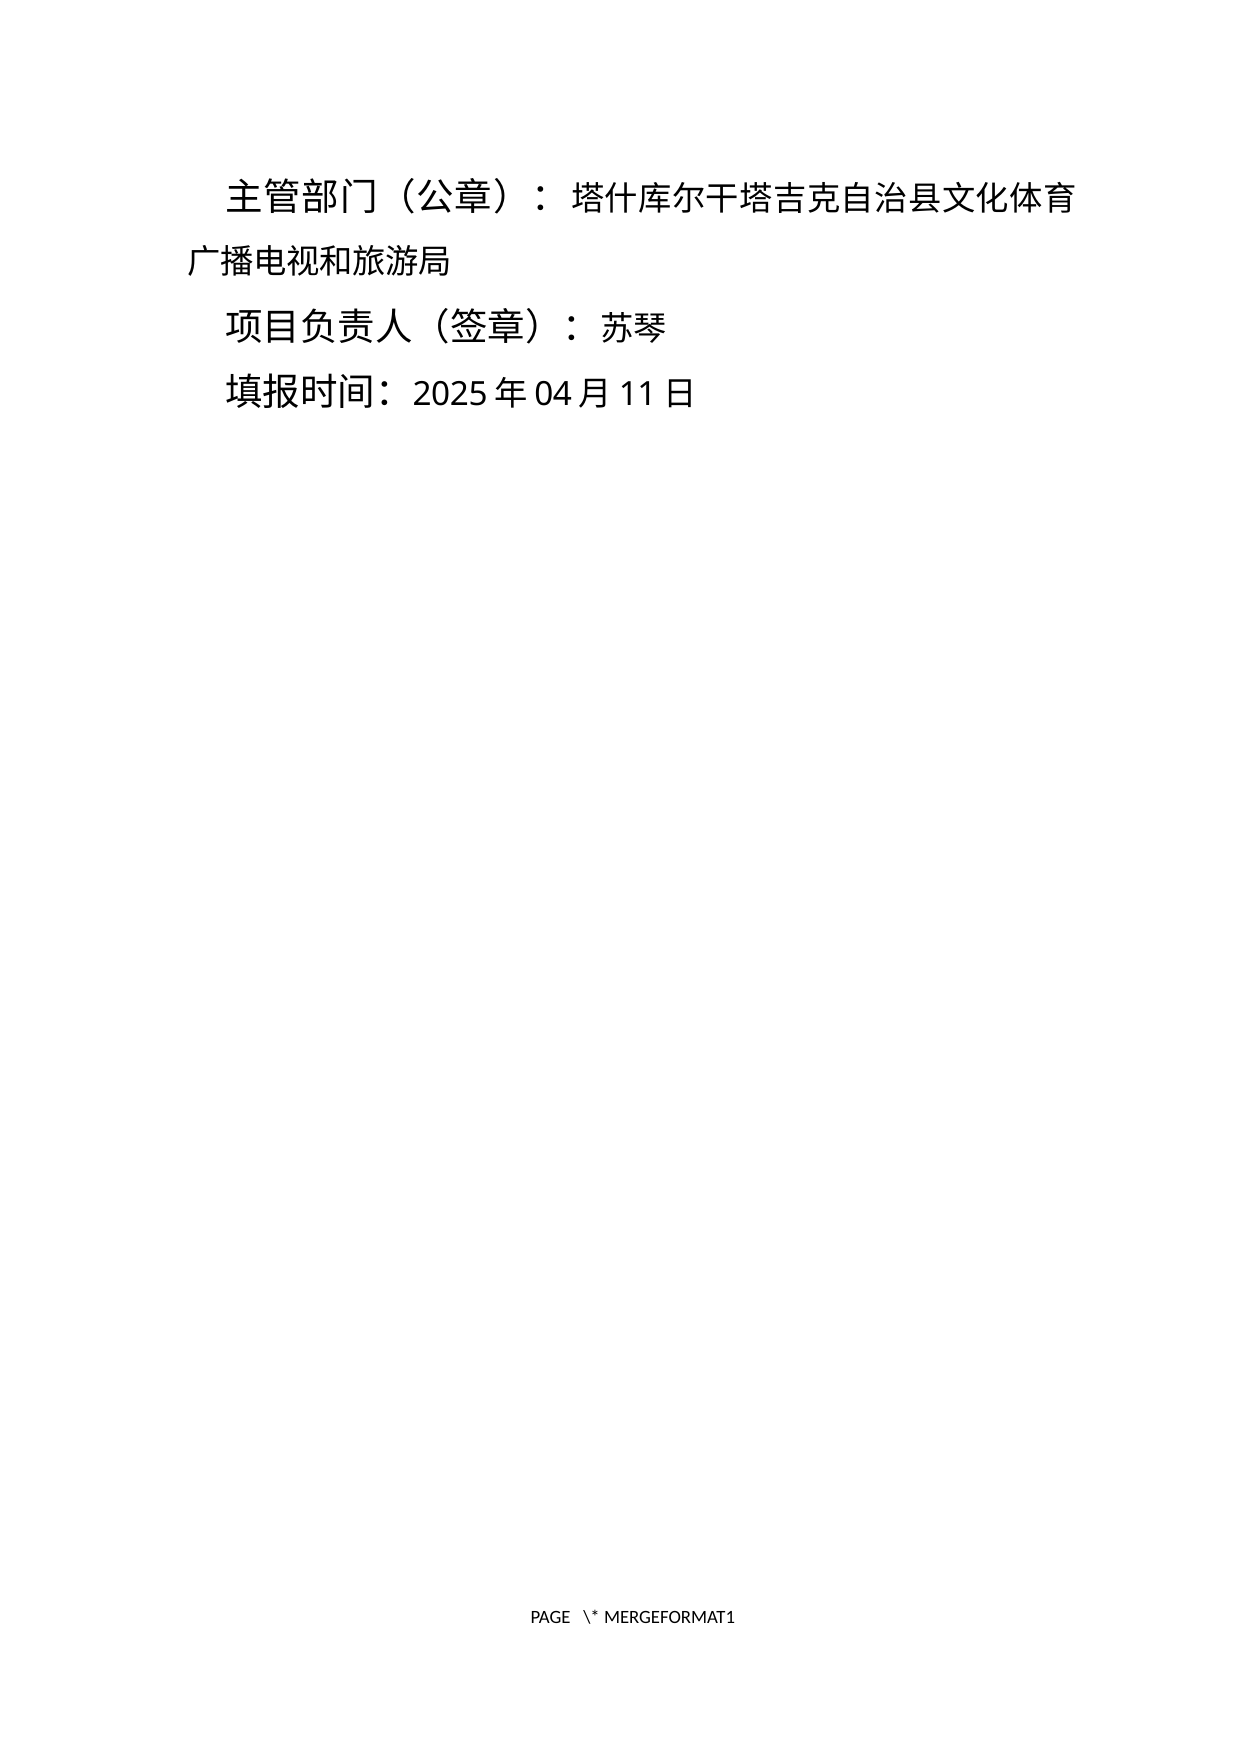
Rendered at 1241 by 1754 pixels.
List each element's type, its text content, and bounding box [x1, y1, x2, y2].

text 填报时间：2025年04月11日 [187, 357, 1078, 422]
text 项目负责人（签章）：苏琴 [187, 292, 1078, 357]
text 主管部门（公章）：塔什库尔干塔吉克自治县文化体育广播电视和旅游局 [187, 162, 1078, 292]
